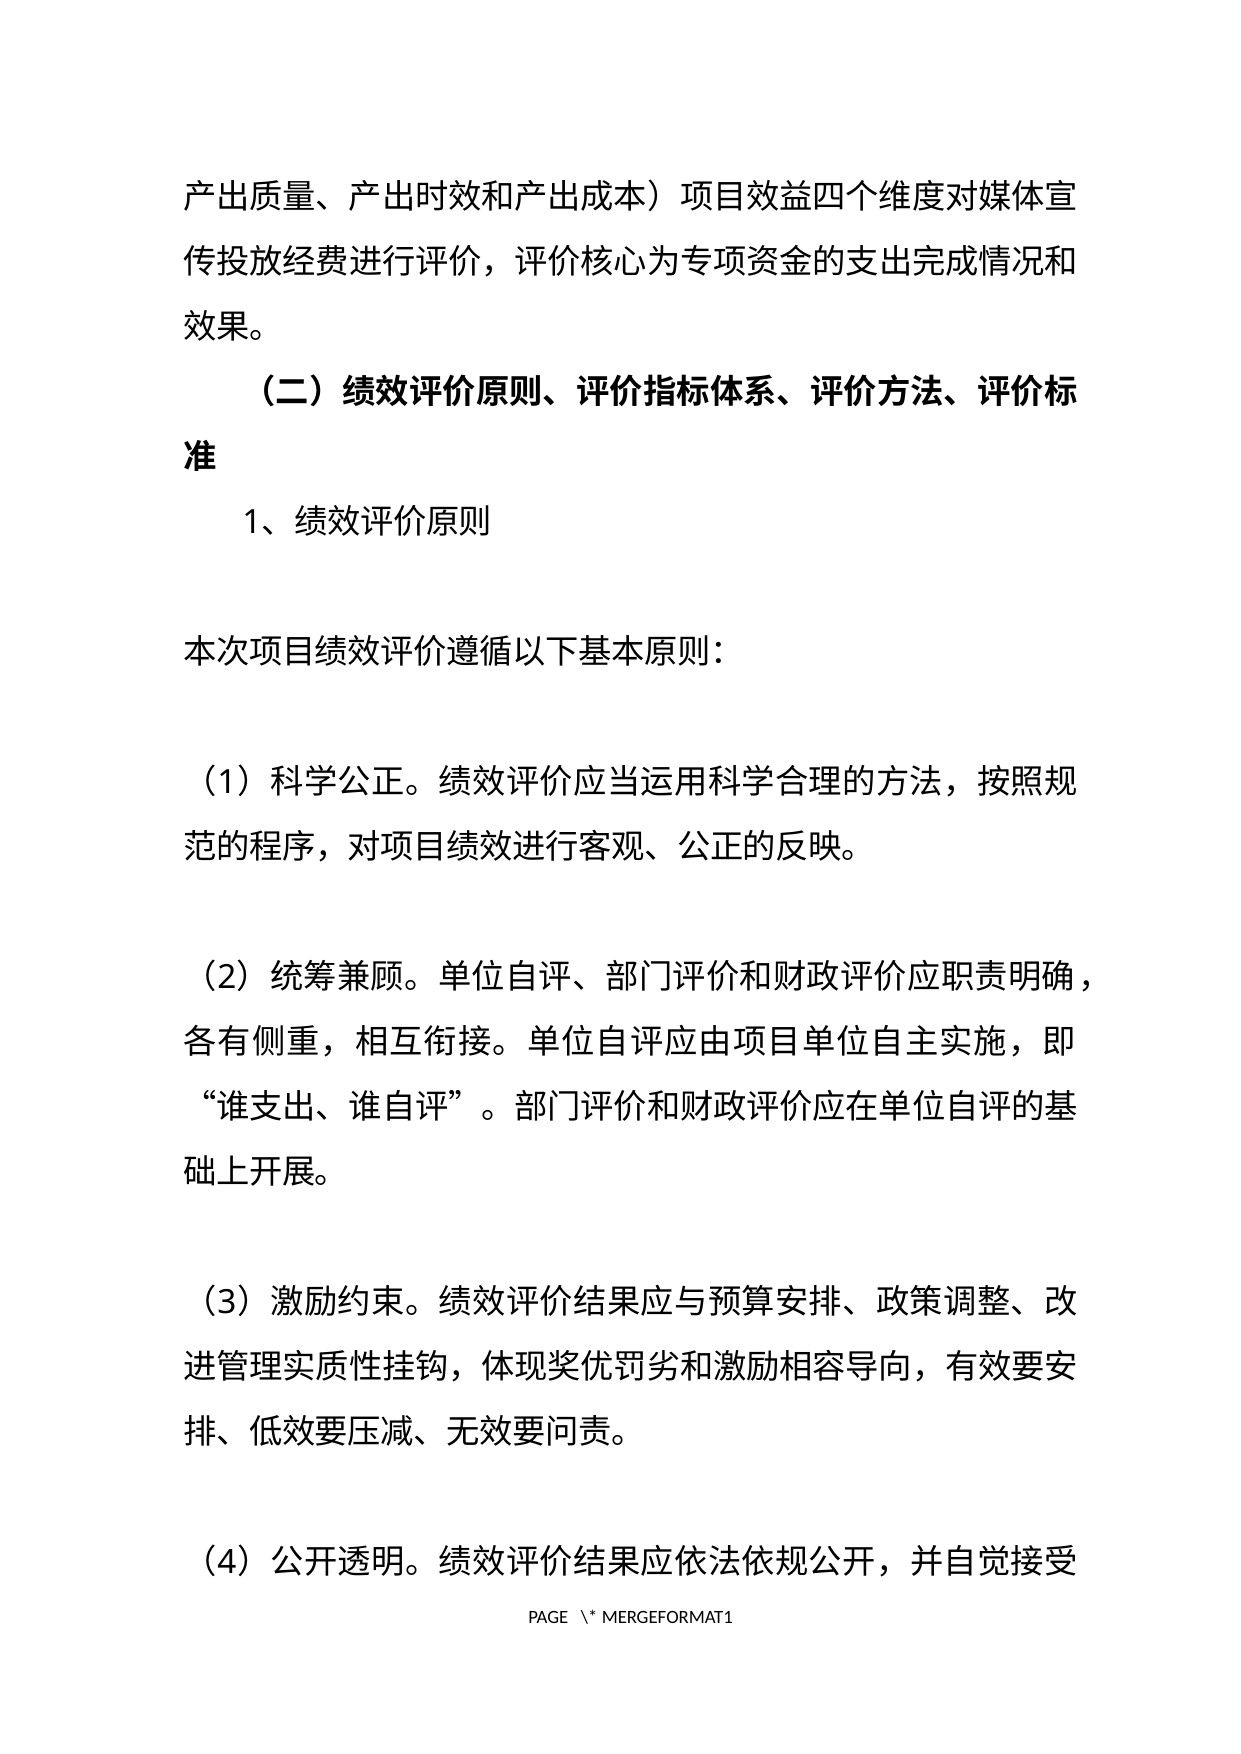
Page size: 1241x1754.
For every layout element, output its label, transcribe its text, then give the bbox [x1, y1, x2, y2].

text （二）绩效评价原则、评价指标体系、评价方法、评价标准 [183, 357, 1078, 487]
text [183, 487, 1078, 1592]
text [183, 162, 1078, 357]
